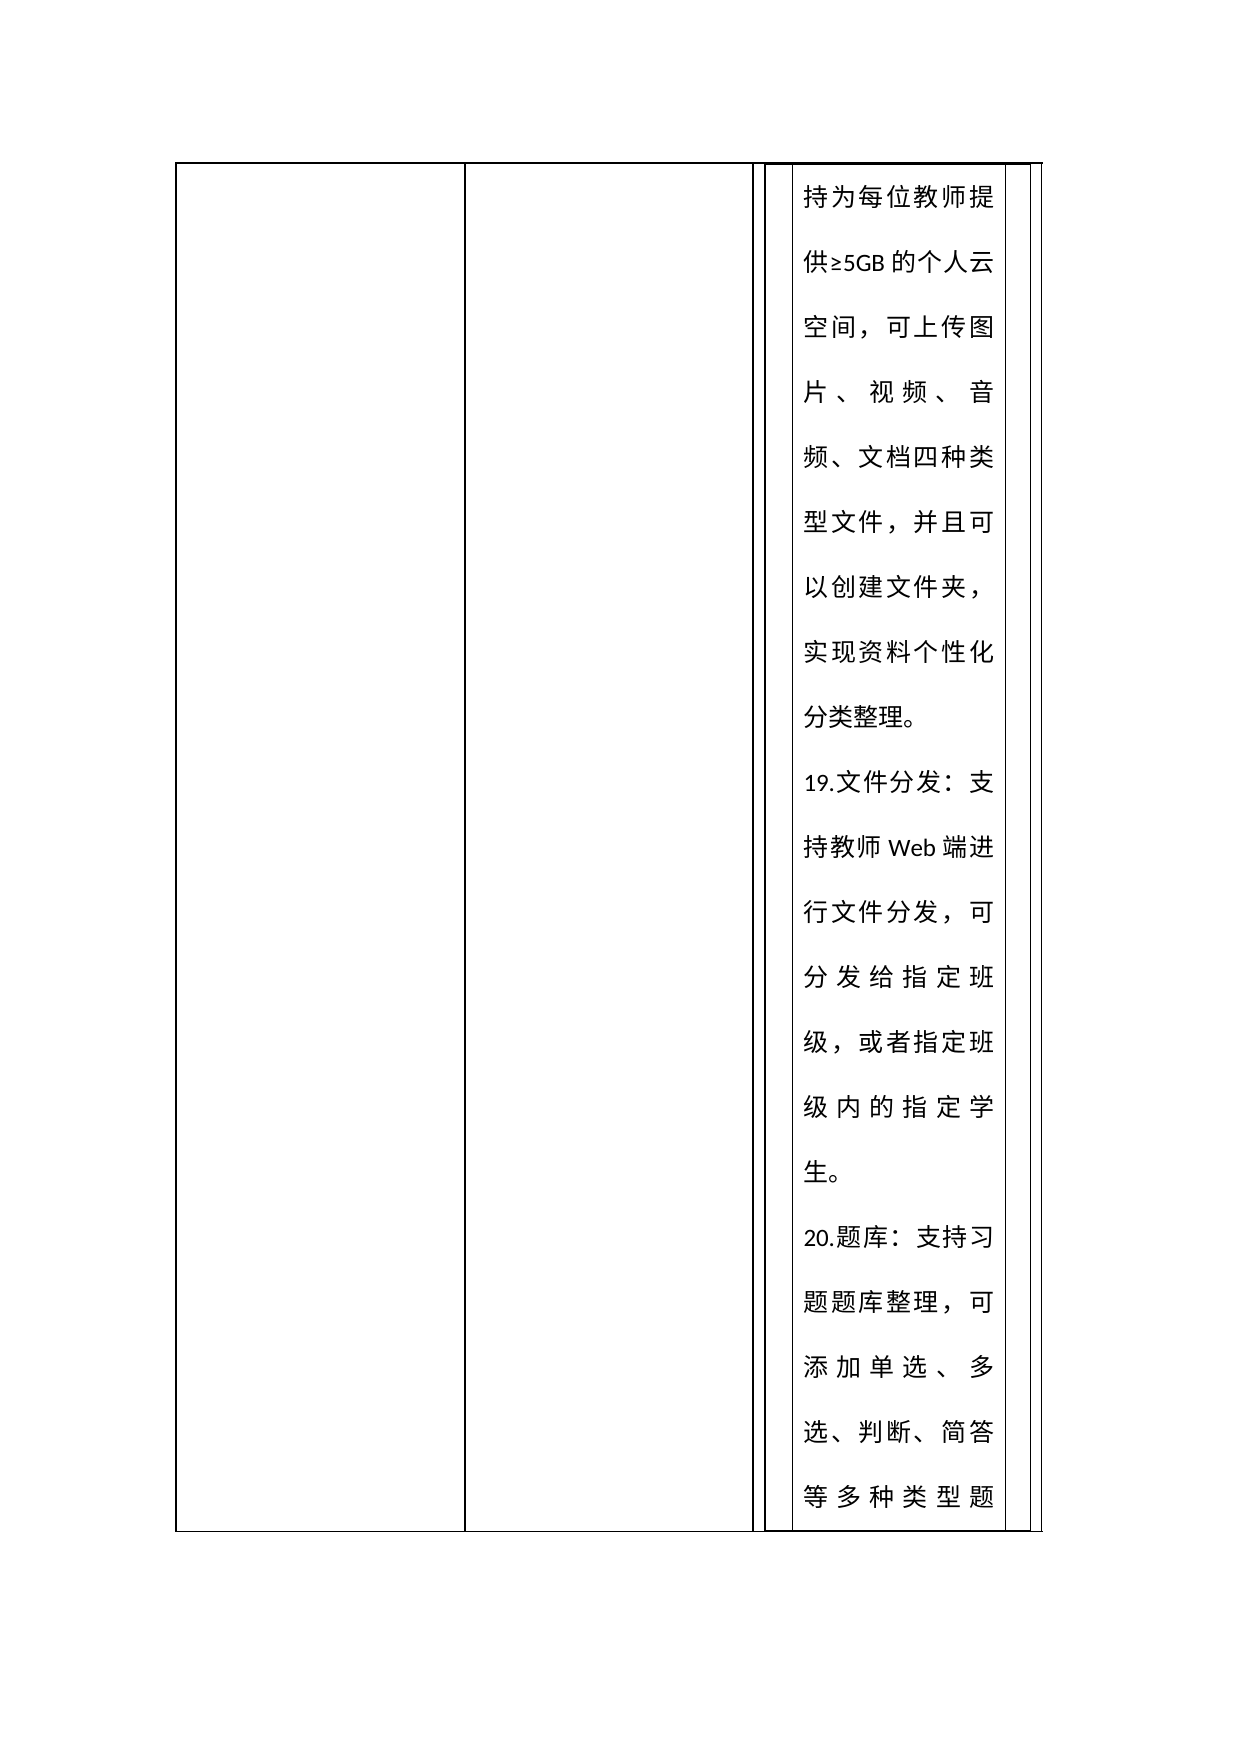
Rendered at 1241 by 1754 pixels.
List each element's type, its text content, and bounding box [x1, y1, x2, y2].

table_cell [766, 165, 792, 1530]
table_cell [754, 164, 764, 1531]
table_cell 3 [466, 164, 752, 1531]
table_cell [1006, 165, 1030, 1530]
table_cell [1031, 164, 1041, 1531]
table_cell [793, 165, 1005, 1530]
table_cell ★ [177, 164, 464, 1531]
